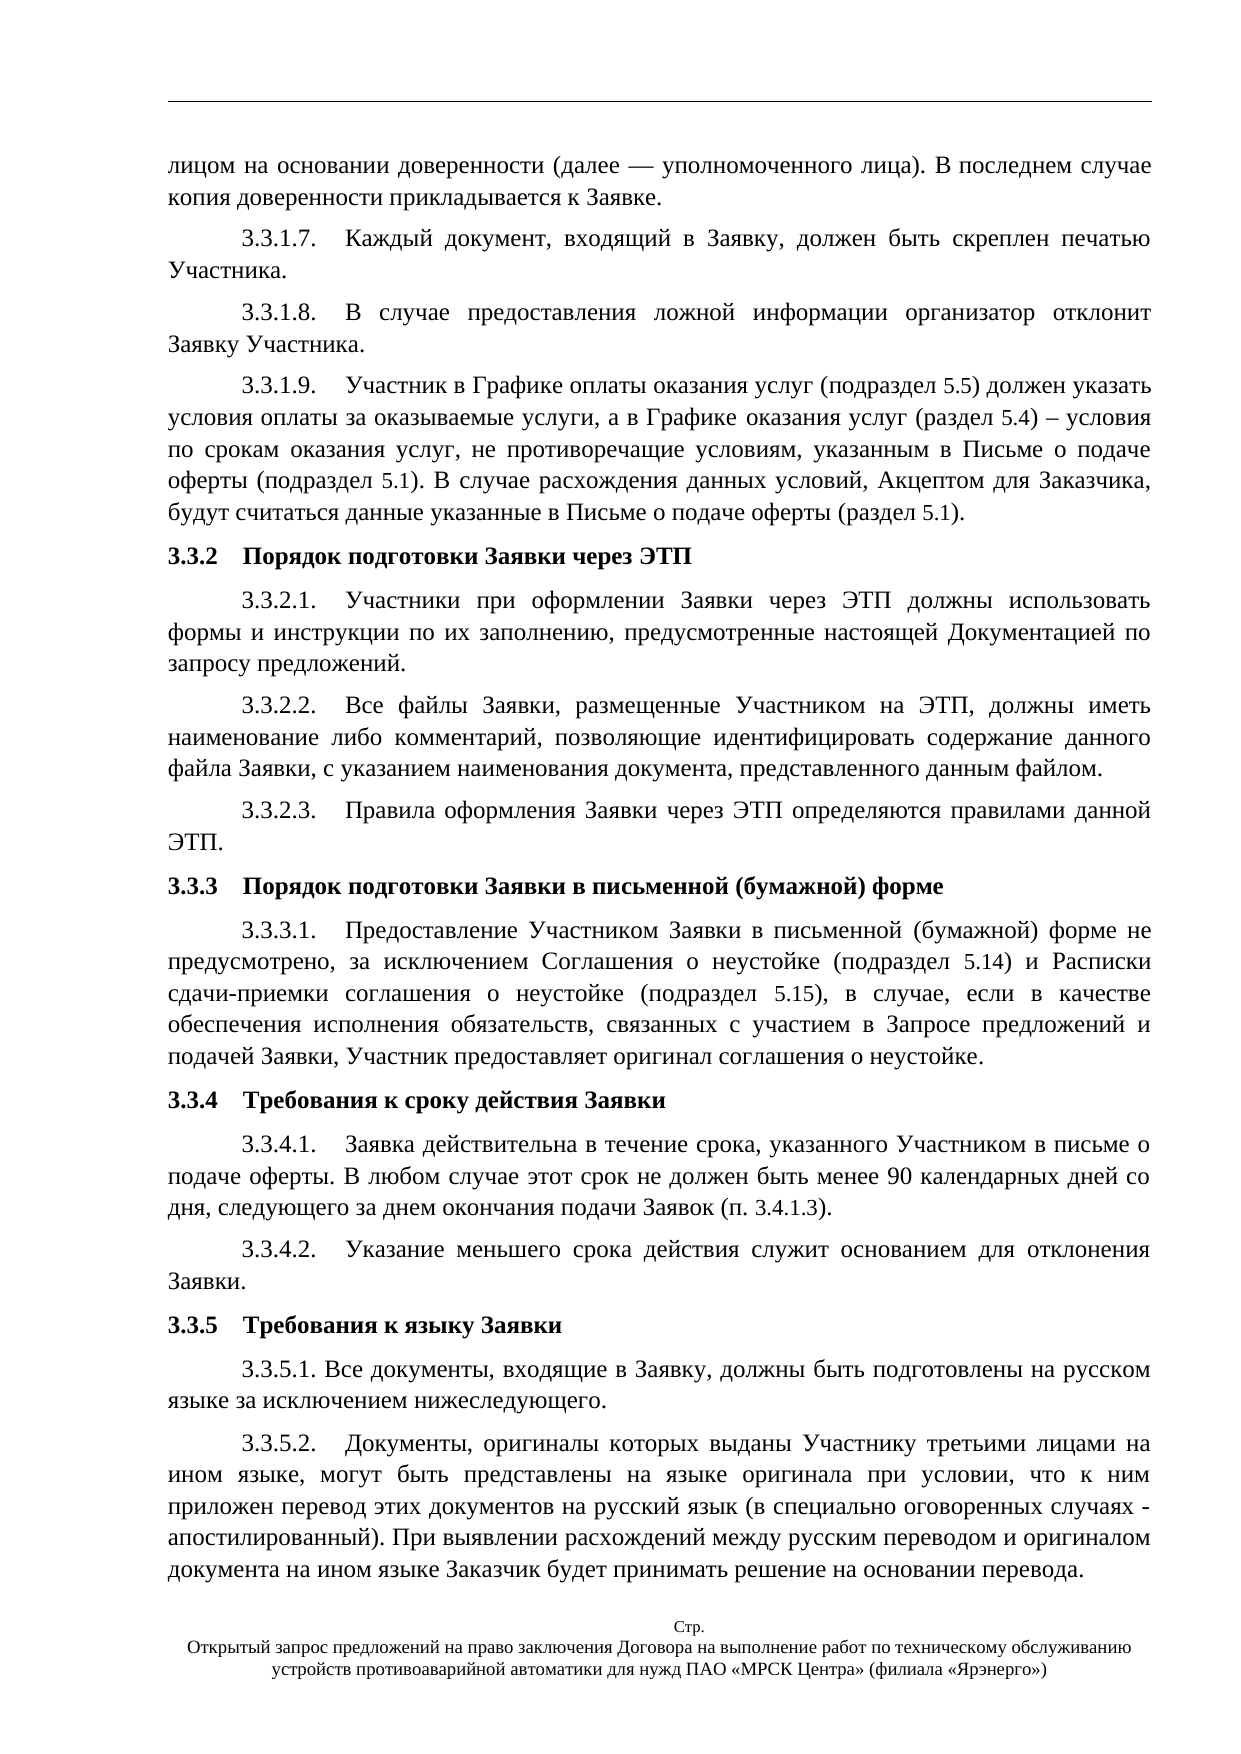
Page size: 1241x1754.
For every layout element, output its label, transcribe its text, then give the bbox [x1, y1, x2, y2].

list Документы, оригиналы которых выданы Участнику третьими лицами на ином языке, могут быть представлены на языке оригинала при условии, что к ним приложен перевод этих документов на русский язык (в специально оговоренных случаях - апостилированный). При выявлении расхождений между русским переводом и оригиналом документа на ином языке Заказчик будет принимать решение на основании перевода. [168, 1428, 1152, 1583]
subtitle Порядок подготовки Заявки в письменной (бумажной) форме [168, 871, 1152, 899]
list Участники при оформлении Заявки через ЭТП должны использовать формы и инструкции по их заполнению, предусмотренные настоящей Документацией по запросу предложений. [168, 585, 1152, 677]
subtitle Требования к сроку действия Заявки [168, 1085, 1152, 1114]
text 3.3.5.1. Все документы, входящие в Заявку, должны быть подготовлены на русском языке за исключением нижеследующего. [168, 1354, 1152, 1414]
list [168, 150, 1152, 210]
list Участник в Графике оплаты оказания услуг (подраздел 5.5) должен указать условия оплаты за оказываемые услуги, а в Графике оказания услуг (раздел 5.4) – условия по срокам оказания услуг, не противоречащие условиям, указанным в Письме о подаче оферты (подраздел 5.1). В случае расхождения данных условий, Акцептом для Заказчика, будут считаться данные указанные в Письме о подаче оферты (раздел 5.1). [168, 371, 1152, 526]
list Каждый документ, входящий в Заявку, должен быть скреплен печатью Участника. [168, 223, 1152, 284]
list Указание меньшего срока действия служит основанием для отклонения Заявки. [168, 1234, 1151, 1295]
subtitle Требования к языку Заявки [168, 1310, 1152, 1339]
list В случае предоставления ложной информации организатор отклонит Заявку Участника. [168, 297, 1152, 357]
subtitle Порядок подготовки Заявки через ЭТП [168, 541, 1152, 570]
list Правила оформления Заявки через ЭТП определяются правилами данной ЭТП. [168, 795, 1152, 856]
list Предоставление Участником Заявки в письменной (бумажной) форме не предусмотрено, за исключением Соглашения о неустойке (подраздел 5.14) и Расписки сдачи-приемки соглашения о неустойке (подраздел 5.15), в случае, если в качестве обеспечения исполнения обязательств, связанных с участием в Запросе предложений и подачей Заявки, Участник предоставляет оригинал соглашения о неустойке. [168, 915, 1152, 1070]
list Все файлы Заявки, размещенные Участником на ЭТП, должны иметь наименование либо комментарий, позволяющие идентифицировать содержание данного файла Заявки, с указанием наименования документа, представленного данным файлом. [168, 690, 1152, 782]
list Заявка действительна в течение срока, указанного Участником в письме о подаче оферты. В любом случае этот срок не должен быть менее 90 календарных дней со дня, следующего за днем окончания подачи Заявок (п. 3.4.1.3). [168, 1129, 1151, 1221]
